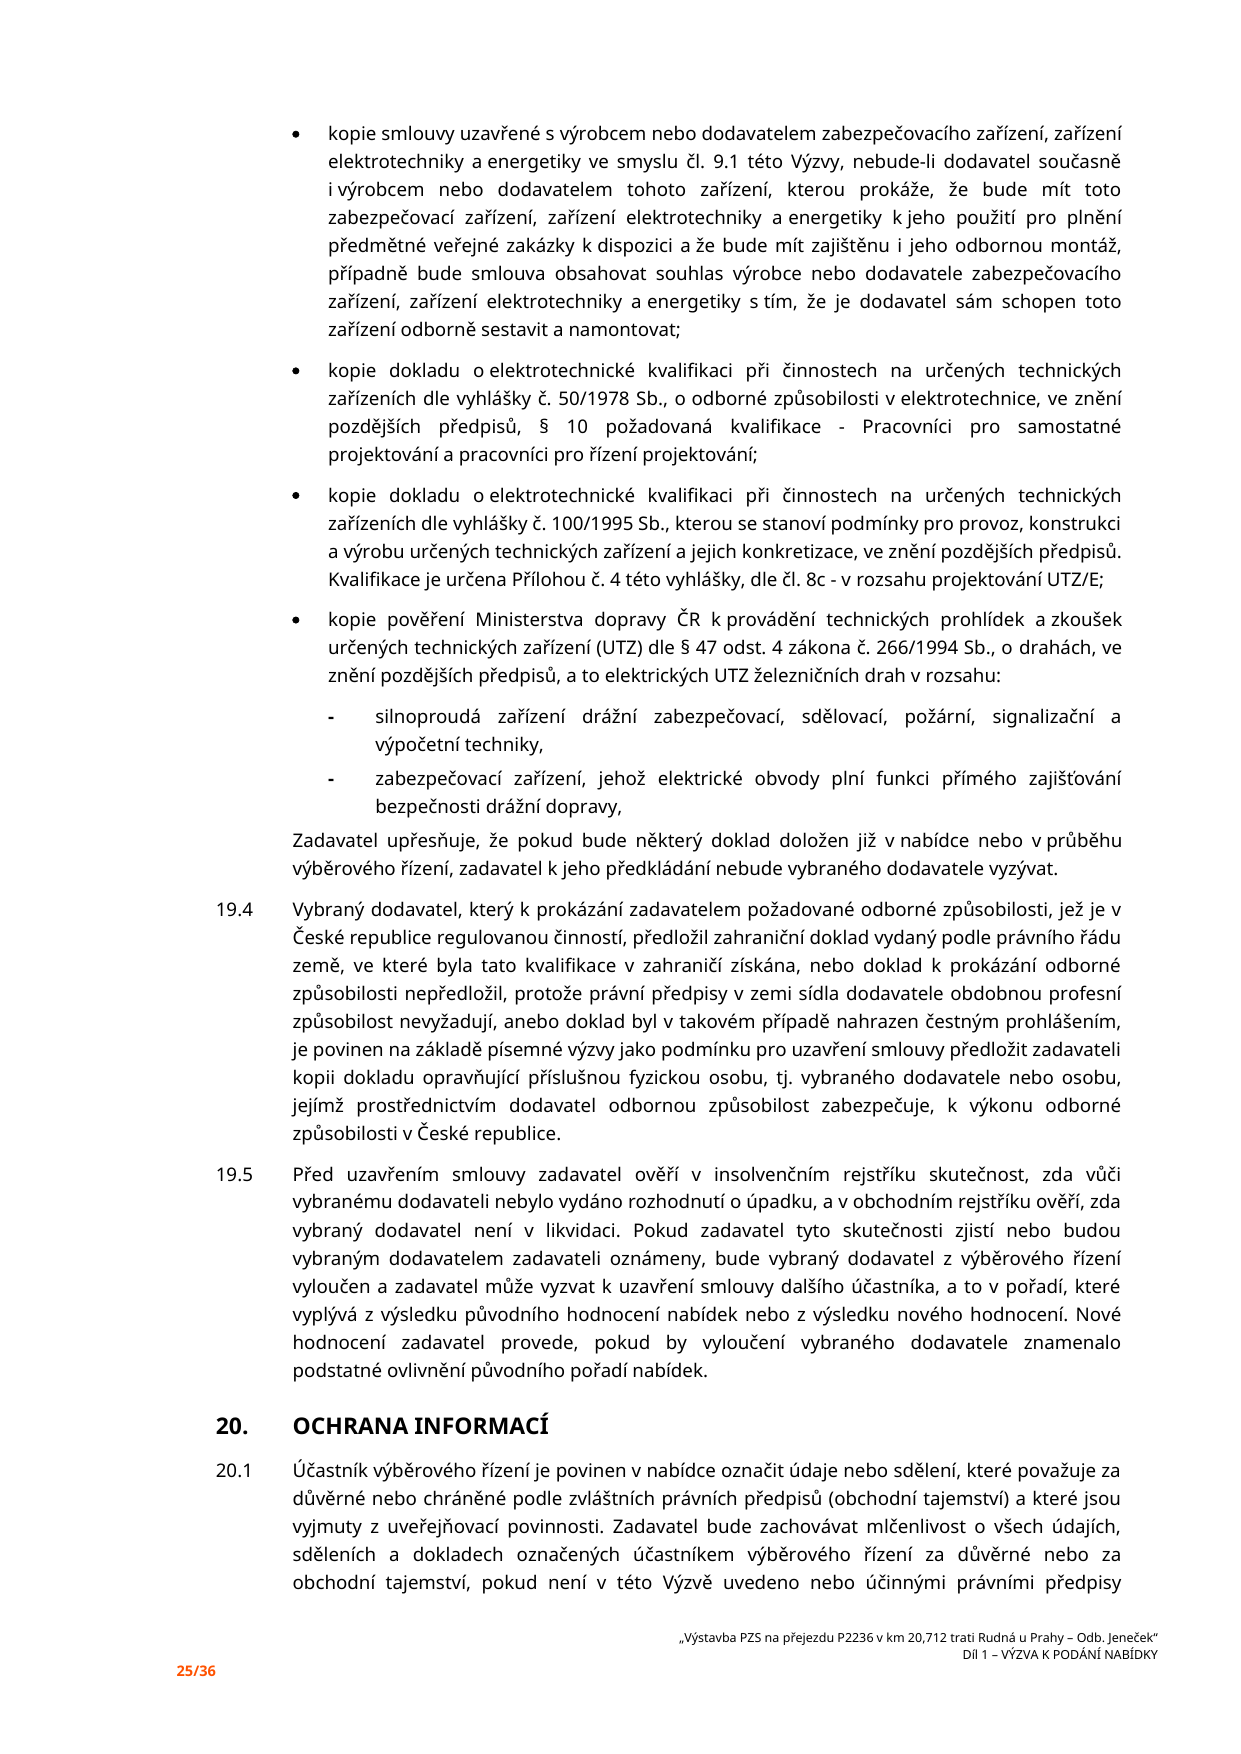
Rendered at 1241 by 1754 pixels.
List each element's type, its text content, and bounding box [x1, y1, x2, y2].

text kopie dokladu o elektrotechnické kvalifikaci při činnostech na určených technických zařízeních dle vyhlášky č. 100/1995 Sb., kterou se stanoví podmínky pro provoz, konstrukci a výrobu určených technických zařízení a jejich konkretizace, ve znění pozdějších předpisů. Kvalifikace je určena Přílohou č. 4 této vyhlášky, dle čl. 8c - v rozsahu projektování UTZ/E; [292, 482, 1122, 591]
text kopie smlouvy uzavřené s výrobcem nebo dodavatelem zabezpečovacího zařízení, zařízení elektrotechniky a energetiky ve smyslu čl. 9.1 této Výzvy, nebude-li dodavatel současně i výrobcem nebo dodavatelem tohoto zařízení, kterou prokáže, že bude mít toto zabezpečovací zařízení, zařízení elektrotechniky a energetiky k jeho použití pro plnění předmětné veřejné zakázky k dispozici a že bude mít zajištěnu i jeho odbornou montáž, případně bude smlouva obsahovat souhlas výrobce nebo dodavatele zabezpečovacího zařízení, zařízení elektrotechniky a energetiky s tím, že je dodavatel sám schopen toto zařízení odborně sestavit a namontovat; [292, 121, 1122, 342]
text zabezpečovací zařízení, jehož elektrické obvody plní funkci přímého zajišťování bezpečnosti drážní dopravy, [328, 765, 1122, 819]
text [216, 1457, 1122, 1594]
text OCHRANA INFORMACÍ [216, 1410, 1122, 1441]
text Vybraný dodavatel, který k prokázání zadavatelem požadované odborné způsobilosti, jež je v České republice regulovanou činností, předložil zahraniční doklad vydaný podle právního řádu země, ve které byla tato kvalifikace v zahraničí získána, nebo doklad k prokázání odborné způsobilosti nepředložil, protože právní předpisy v zemi sídla dodavatele obdobnou profesní způsobilost nevyžadují, anebo doklad byl v takovém případě nahrazen čestným prohlášením, je povinen na základě písemné výzvy jako podmínku pro uzavření smlouvy předložit zadavateli kopii dokladu opravňující příslušnou fyzickou osobu, tj. vybraného dodavatele nebo osobu, jejímž prostřednictvím dodavatel odbornou způsobilost zabezpečuje, k výkonu odborné způsobilosti v České republice. [216, 896, 1122, 1146]
text kopie dokladu o elektrotechnické kvalifikaci při činnostech na určených technických zařízeních dle vyhlášky č. 50/1978 Sb., o odborné způsobilosti v elektrotechnice, ve znění pozdějších předpisů, § 10 požadovaná kvalifikace - Pracovníci pro samostatné projektování a pracovníci pro řízení projektování; [292, 357, 1122, 467]
text silnoproudá zařízení drážní zabezpečovací, sdělovací, požární, signalizační a výpočetní techniky, [328, 703, 1122, 757]
text Před uzavřením smlouvy zadavatel ověří v insolvenčním rejstříku skutečnost, zda vůči vybranému dodavateli nebylo vydáno rozhodnutí o úpadku, a v obchodním rejstříku ověří, zda vybraný dodavatel není v likvidaci. Pokud zadavatel tyto skutečnosti zjistí nebo budou vybraným dodavatelem zadavateli oznámeny, bude vybraný dodavatel z výběrového řízení vyloučen a zadavatel může vyzvat k uzavření smlouvy dalšího účastníka, a to v pořadí, které vyplývá z výsledku původního hodnocení nabídek nebo z výsledku nového hodnocení. Nové hodnocení zadavatel provede, pokud by vyloučení vybraného dodavatele znamenalo podstatné ovlivnění původního pořadí nabídek. [216, 1161, 1122, 1382]
text Zadavatel upřesňuje, že pokud bude některý doklad doložen již v nabídce nebo v průběhu výběrového řízení, zadavatel k jeho předkládání nebude vybraného dodavatele vyzývat. [292, 828, 1122, 881]
text kopie pověření Ministerstva dopravy ČR k provádění technických prohlídek a zkoušek určených technických zařízení (UTZ) dle § 47 odst. 4 zákona č. 266/1994 Sb., o drahách, ve znění pozdějších předpisů, a to elektrických UTZ železničních drah v rozsahu: [292, 606, 1122, 688]
